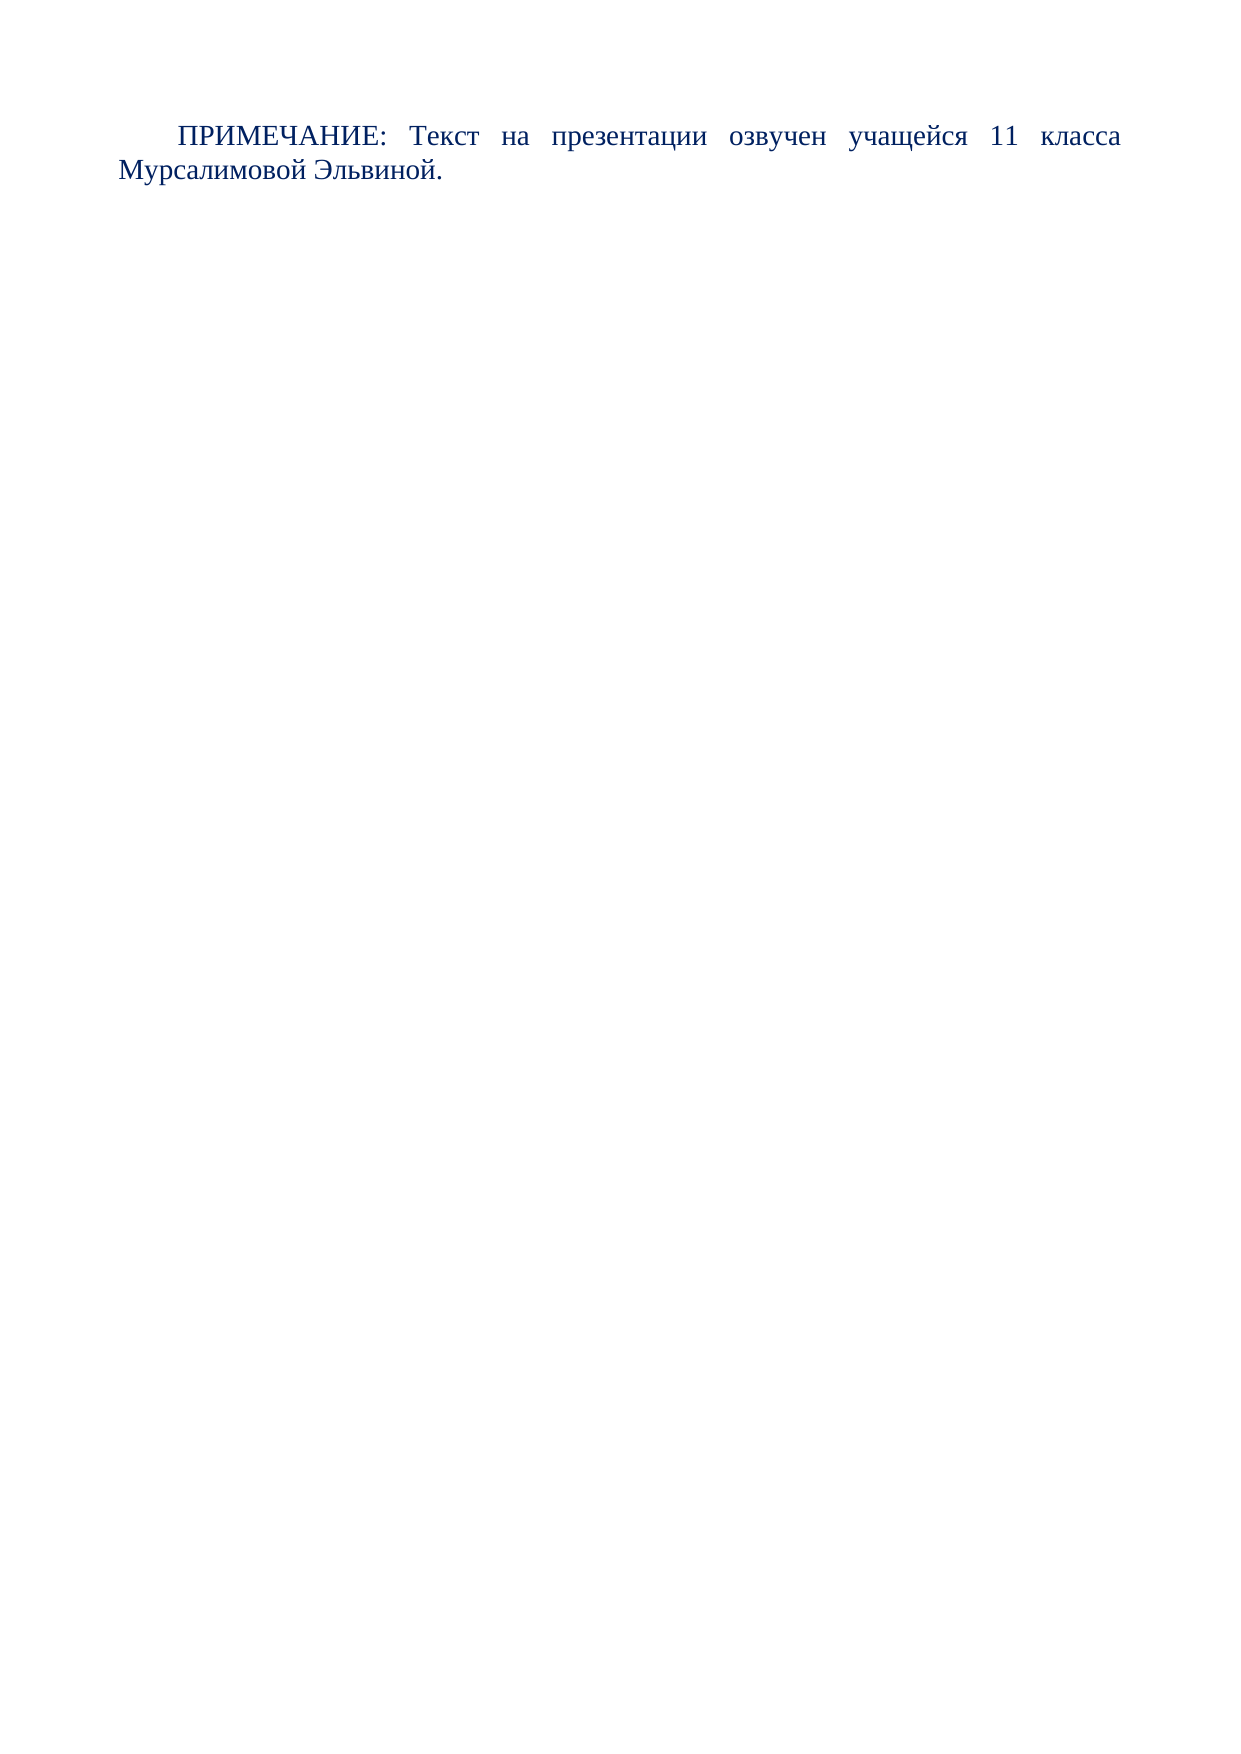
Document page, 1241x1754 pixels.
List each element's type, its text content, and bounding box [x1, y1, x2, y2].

text ПРИМЕЧАНИЕ: Текст на презентации озвучен учащейся 11 класса Мурсалимовой Эльвиной. [118, 118, 1122, 185]
